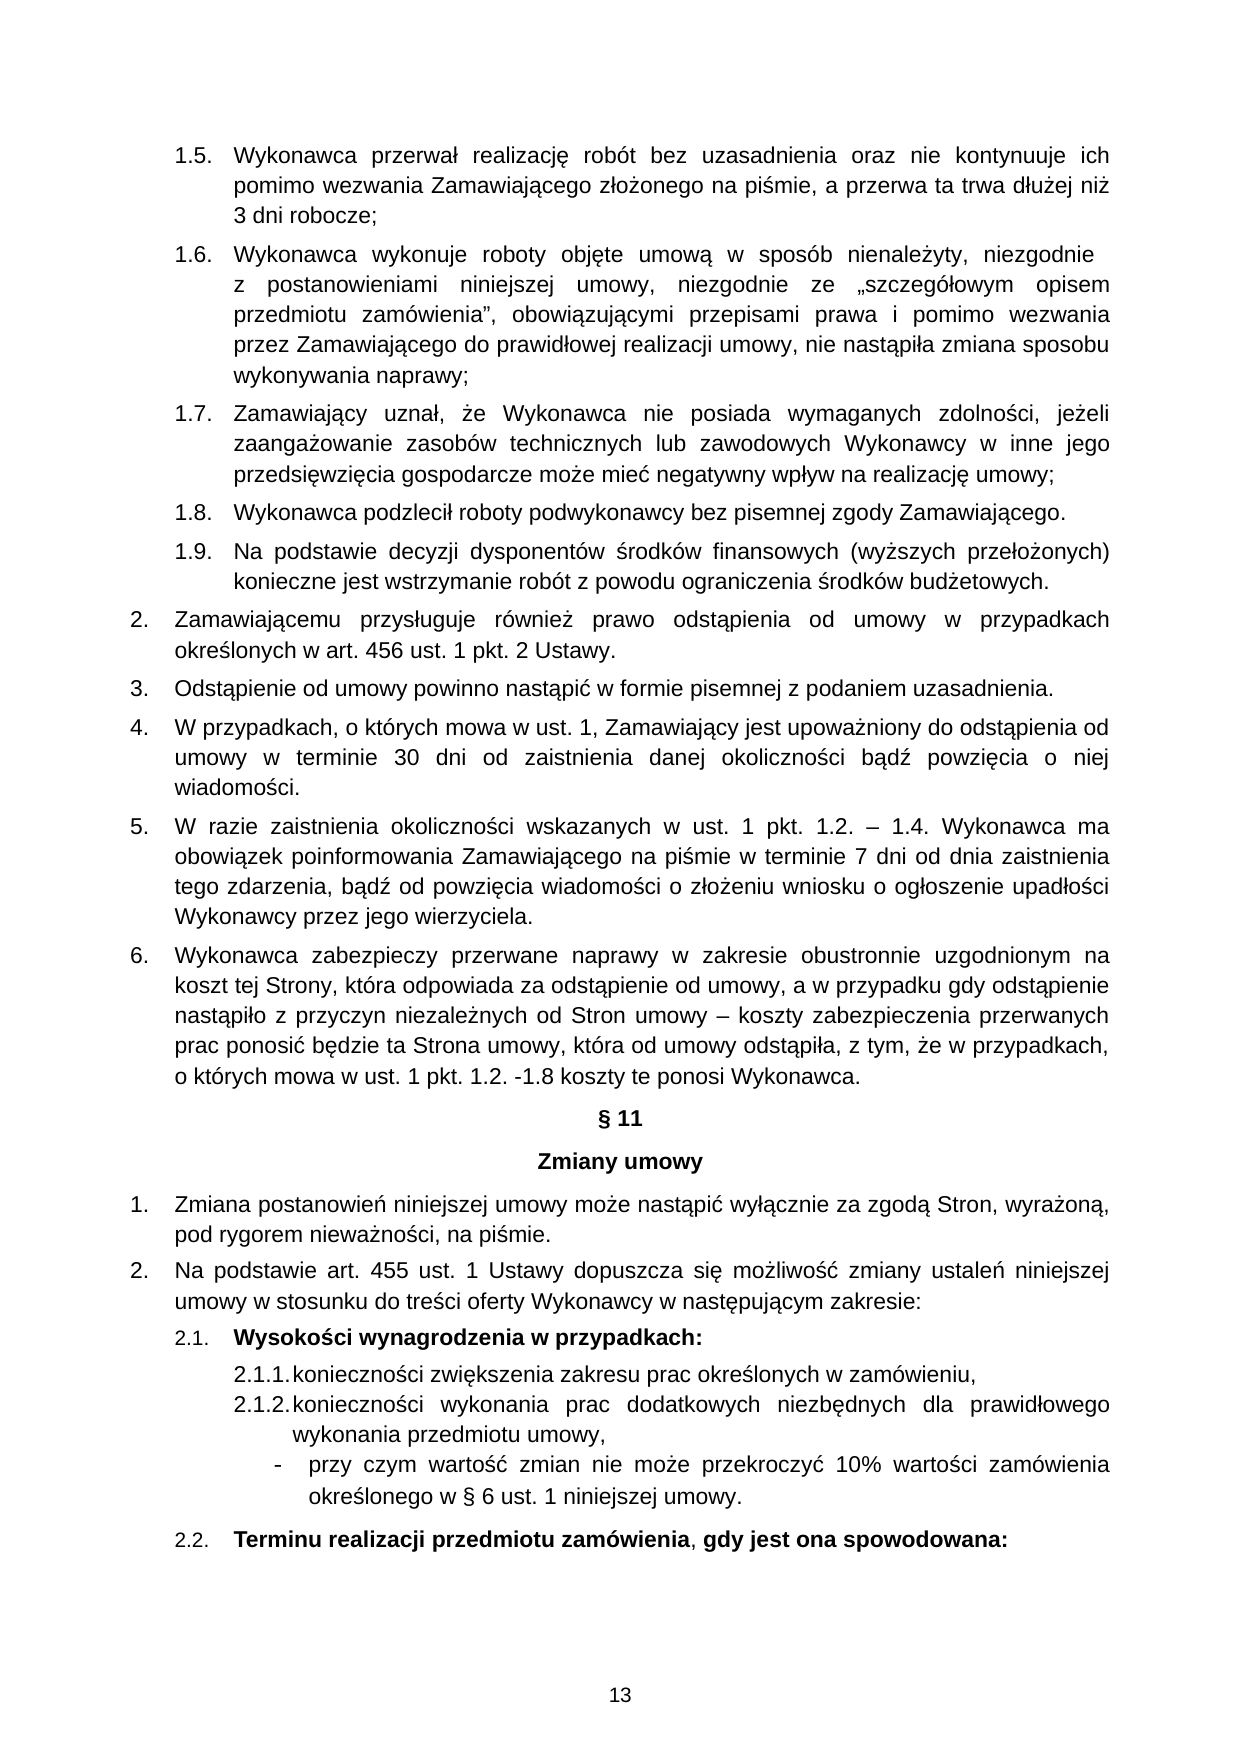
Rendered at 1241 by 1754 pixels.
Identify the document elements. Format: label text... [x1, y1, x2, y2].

list konieczności wykonania prac dodatkowych niezbędnych dla prawidłowego wykonania przedmiotu umowy, [233, 1391, 1110, 1447]
list Wysokości wynagrodzenia w przypadkach: [174, 1324, 1110, 1350]
list Na podstawie art. 455 ust. 1 Ustawy dopuszcza się możliwość zmiany ustaleń niniejszej umowy w stosunku do treści oferty Wykonawcy w następującym zakresie: [130, 1257, 1110, 1314]
list W razie zaistnienia okoliczności wskazanych w ust. 1 pkt. 1.2. – 1.4. Wykonawca ma obowiązek poinformowania Zamawiającego na piśmie w terminie 7 dni od dnia zaistnienia tego zdarzenia, bądź od powzięcia wiadomości o złożeniu wniosku o ogłoszenie upadłości Wykonawcy przez jego wierzyciela. [130, 813, 1110, 929]
list Wykonawca wykonuje roboty objęte umową w sposób nienależyty, niezgodnie z postanowieniami niniejszej umowy, niezgodnie ze „szczegółowym opisem przedmiotu zamówienia”, obowiązującymi przepisami prawa i pomimo wezwania przez Zamawiającego do prawidłowej realizacji umowy, nie nastąpiła zmiana sposobu wykonywania naprawy; [174, 241, 1110, 388]
text Zmiany umowy [130, 1148, 1110, 1174]
list Terminu realizacji przedmiotu zamówienia, gdy jest ona spowodowana: [174, 1526, 1110, 1552]
list Zamawiający uznał, że Wykonawca nie posiada wymaganych zdolności, jeżeli zaangażowanie zasobów technicznych lub zawodowych Wykonawcy w inne jego przedsięwzięcia gospodarcze może mieć negatywny wpływ na realizację umowy; [174, 400, 1110, 487]
list przy czym wartość zmian nie może przekroczyć 10% wartości zamówienia określonego w § 6 ust. 1 niniejszej umowy. [271, 1451, 1110, 1510]
list konieczności zwiększenia zakresu prac określonych w zamówieniu, [233, 1361, 1110, 1387]
list Zmiana postanowień niniejszej umowy może nastąpić wyłącznie za zgodą Stron, wyrażoną, pod rygorem nieważności, na piśmie. [130, 1191, 1110, 1247]
list W przypadkach, o których mowa w ust. 1, Zamawiający jest upoważniony do odstąpienia od umowy w terminie 30 dni od zaistnienia danej okoliczności bądź powzięcia o niej wiadomości. [130, 714, 1110, 800]
list Wykonawca podzlecił roboty podwykonawcy bez pisemnej zgody Zamawiającego. [174, 499, 1110, 525]
list Wykonawca przerwał realizację robót bez uzasadnienia oraz nie kontynuuje ich pomimo wezwania Zamawiającego złożonego na piśmie, a przerwa ta trwa dłużej niż 3 dni robocze; [174, 142, 1110, 228]
list Na podstawie decyzji dysponentów środków finansowych (wyższych przełożonych) konieczne jest wstrzymanie robót z powodu ograniczenia środków budżetowych. [174, 538, 1110, 594]
list Wykonawca zabezpieczy przerwane naprawy w zakresie obustronnie uzgodnionym na koszt tej Strony, która odpowiada za odstąpienie od umowy, a w przypadku gdy odstąpienie nastąpiło z przyczyn niezależnych od Stron umowy – koszty zabezpieczenia przerwanych prac ponosić będzie ta Strona umowy, która od umowy odstąpiła, z tym, że w przypadkach, o których mowa w ust. 1 pkt. 1.2. -1.8 koszty te ponosi Wykonawca. [130, 942, 1110, 1089]
list Zamawiającemu przysługuje również prawo odstąpienia od umowy w przypadkach określonych w art. 456 ust. 1 pkt. 2 Ustawy. [130, 606, 1110, 663]
text § 11 [130, 1105, 1110, 1132]
list Odstąpienie od umowy powinno nastąpić w formie pisemnej z podaniem uzasadnienia. [130, 675, 1110, 701]
